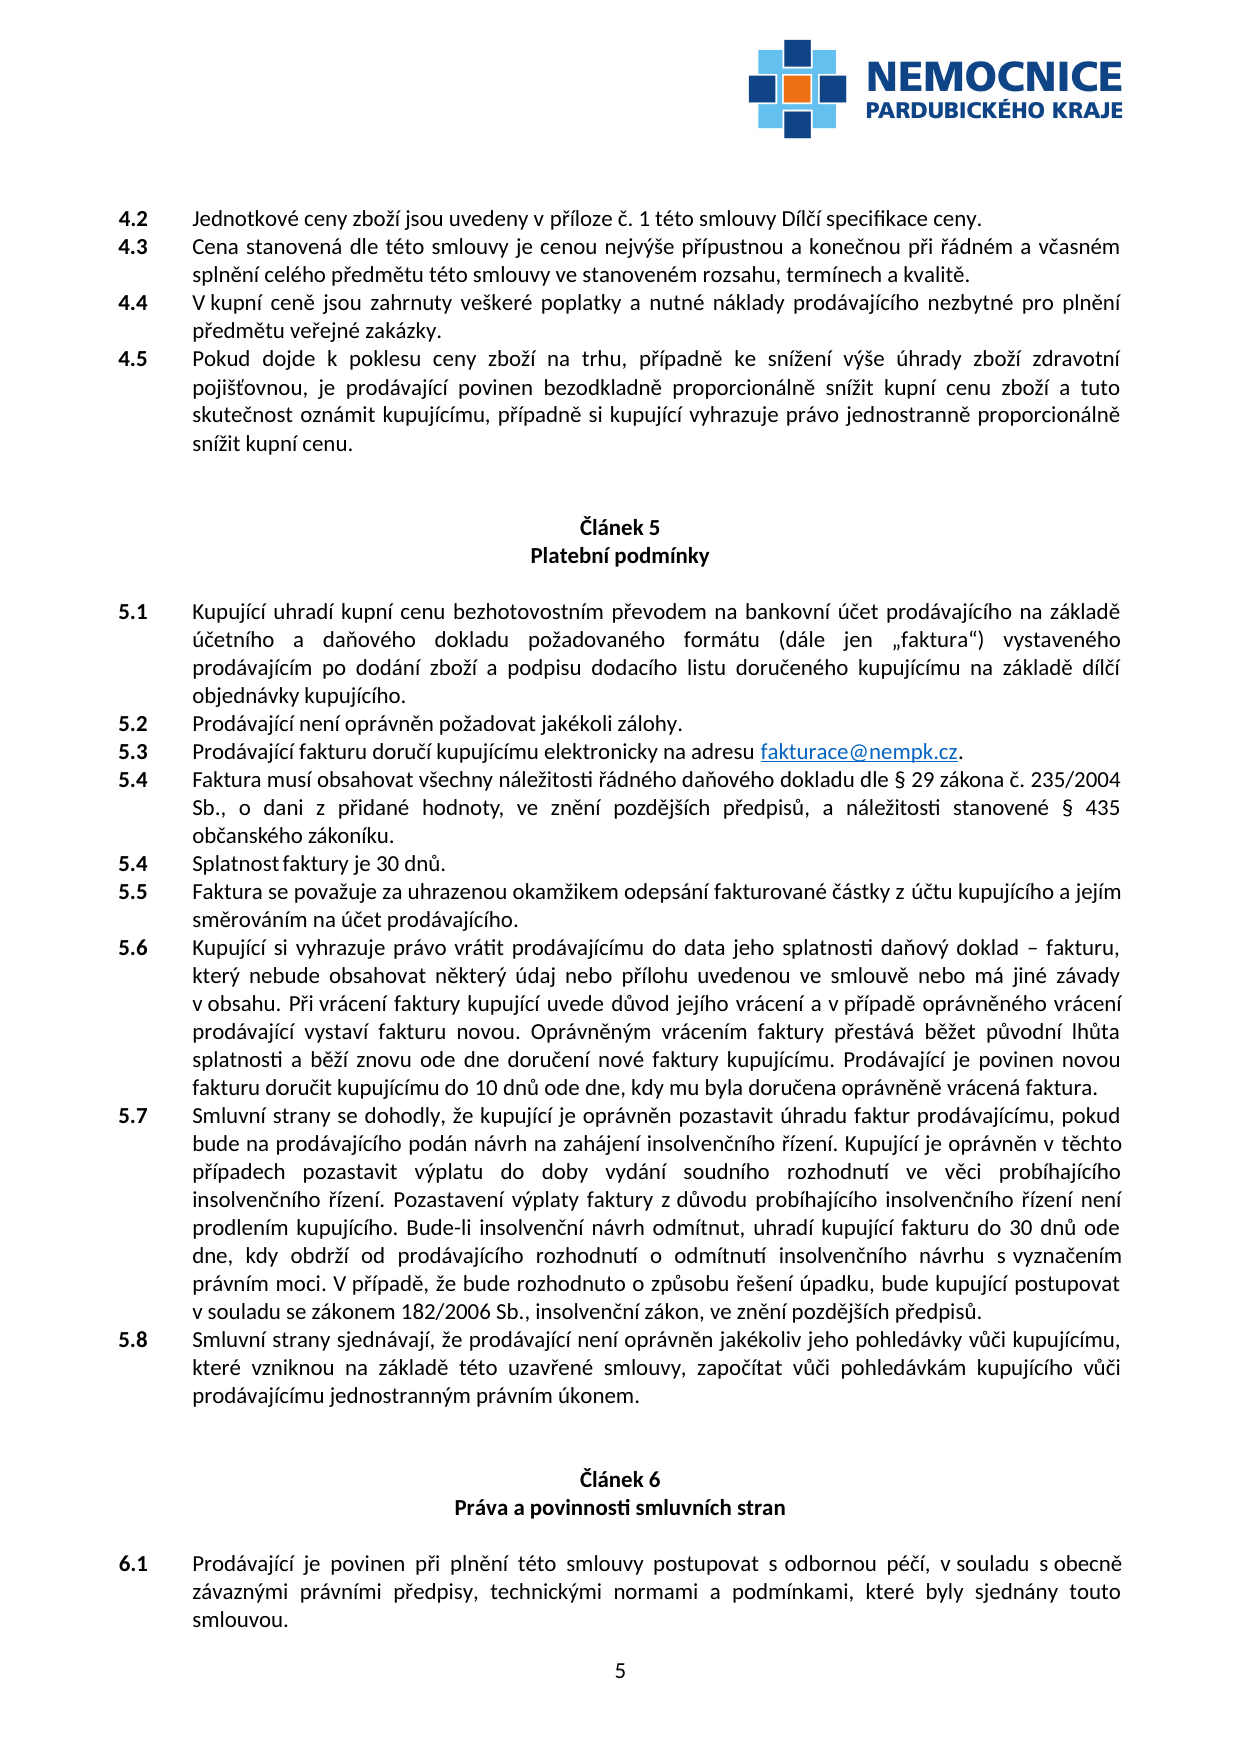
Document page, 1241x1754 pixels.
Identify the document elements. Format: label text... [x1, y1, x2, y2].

text Článek 6 [118, 1465, 1122, 1493]
text 5.4 Splatnost faktury je 30 dnů. [118, 849, 1122, 877]
text Platební podmínky [118, 541, 1122, 569]
text Práva a povinnosti smluvních stran [118, 1493, 1122, 1521]
text 5.1 Kupující uhradí kupní cenu bezhotovostním převodem na bankovní účet prodávajícího na základě účetního a daňového dokladu požadovaného formátu (dále jen „faktura“) vystaveného prodávajícím po dodání zboží a podpisu dodacího listu doručeného kupujícímu na základě dílčí objednávky kupujícího. [118, 597, 1122, 709]
text 4.3 Cena stanovená dle této smlouvy je cenou nejvýše přípustnou a konečnou při řádném a včasném splnění celého předmětu této smlouvy ve stanoveném rozsahu, termínech a kvalitě. [118, 232, 1122, 288]
text 5.4 Faktura musí obsahovat všechny náležitosti řádného daňového dokladu dle § 29 zákona č. 235/2004 Sb., o dani z přidané hodnoty, ve znění pozdějších předpisů, a náležitosti stanovené § 435 občanského zákoníku. [118, 765, 1122, 849]
text 5.7 Smluvní strany se dohodly, že kupující je oprávněn pozastavit úhradu faktur prodávajícímu, pokud bude na prodávajícího podán návrh na zahájení insolvenčního řízení. Kupující je oprávněn v těchto případech pozastavit výplatu do doby vydání soudního rozhodnutí ve věci probíhajícího insolvenčního řízení. Pozastavení výplaty faktury z důvodu probíhajícího insolvenčního řízení není prodlením kupujícího. Bude-li insolvenční návrh odmítnut, uhradí kupující fakturu do 30 dnů ode dne, kdy obdrží od prodávajícího rozhodnutí o odmítnutí insolvenčního návrhu s vyznačením právním moci. V případě, že bude rozhodnuto o způsobu řešení úpadku, bude kupující postupovat v souladu se zákonem 182/2006 Sb., insolvenční zákon, ve znění pozdějších předpisů. [118, 1101, 1122, 1325]
text 6.1 Prodávající je povinen při plnění této smlouvy postupovat s odbornou péčí, v souladu s obecně závaznými právními předpisy, technickými normami a podmínkami, které byly sjednány touto smlouvou. [118, 1549, 1122, 1633]
picture [747, 38, 1123, 140]
text 5.6 Kupující si vyhrazuje právo vrátit prodávajícímu do data jeho splatnosti daňový doklad – fakturu, který nebude obsahovat některý údaj nebo přílohu uvedenou ve smlouvě nebo má jiné závady v obsahu. Při vrácení faktury kupující uvede důvod jejího vrácení a v případě oprávněného vrácení prodávající vystaví fakturu novou. Oprávněným vrácením faktury přestává běžet původní lhůta splatnosti a běží znovu ode dne doručení nové faktury kupujícímu. Prodávající je povinen novou fakturu doručit kupujícímu do 10 dnů ode dne, kdy mu byla doručena oprávněně vrácená faktura. [118, 933, 1122, 1101]
text 4.4 V kupní ceně jsou zahrnuty veškeré poplatky a nutné náklady prodávajícího nezbytné pro plnění předmětu veřejné zakázky. [118, 288, 1122, 344]
text 4.5 Pokud dojde k poklesu ceny zboží na trhu, případně ke snížení výše úhrady zboží zdravotní pojišťovnou, je prodávající povinen bezodkladně proporcionálně snížit kupní cenu zboží a tuto skutečnost oznámit kupujícímu, případně si kupující vyhrazuje právo jednostranně proporcionálně snížit kupní cenu. [118, 344, 1122, 457]
text 5.5 Faktura se považuje za uhrazenou okamžikem odepsání fakturované částky z účtu kupujícího a jejím směrováním na účet prodávajícího. [118, 877, 1122, 933]
text Článek 5 [118, 513, 1122, 541]
text 4.2 Jednotkové ceny zboží jsou uvedeny v příloze č. 1 této smlouvy Dílčí specifikace ceny. [118, 204, 1122, 232]
text 5.3 Prodávající fakturu doručí kupujícímu elektronicky na adresu fakturace@nempk.cz. [118, 737, 1122, 765]
text 5.2 Prodávající není oprávněn požadovat jakékoli zálohy. [118, 709, 1122, 737]
text 5.8 Smluvní strany sjednávají, že prodávající není oprávněn jakékoliv jeho pohledávky vůči kupujícímu, které vzniknou na základě této uzavřené smlouvy, započítat vůči pohledávkám kupujícího vůči prodávajícímu jednostranným právním úkonem. [118, 1325, 1122, 1409]
